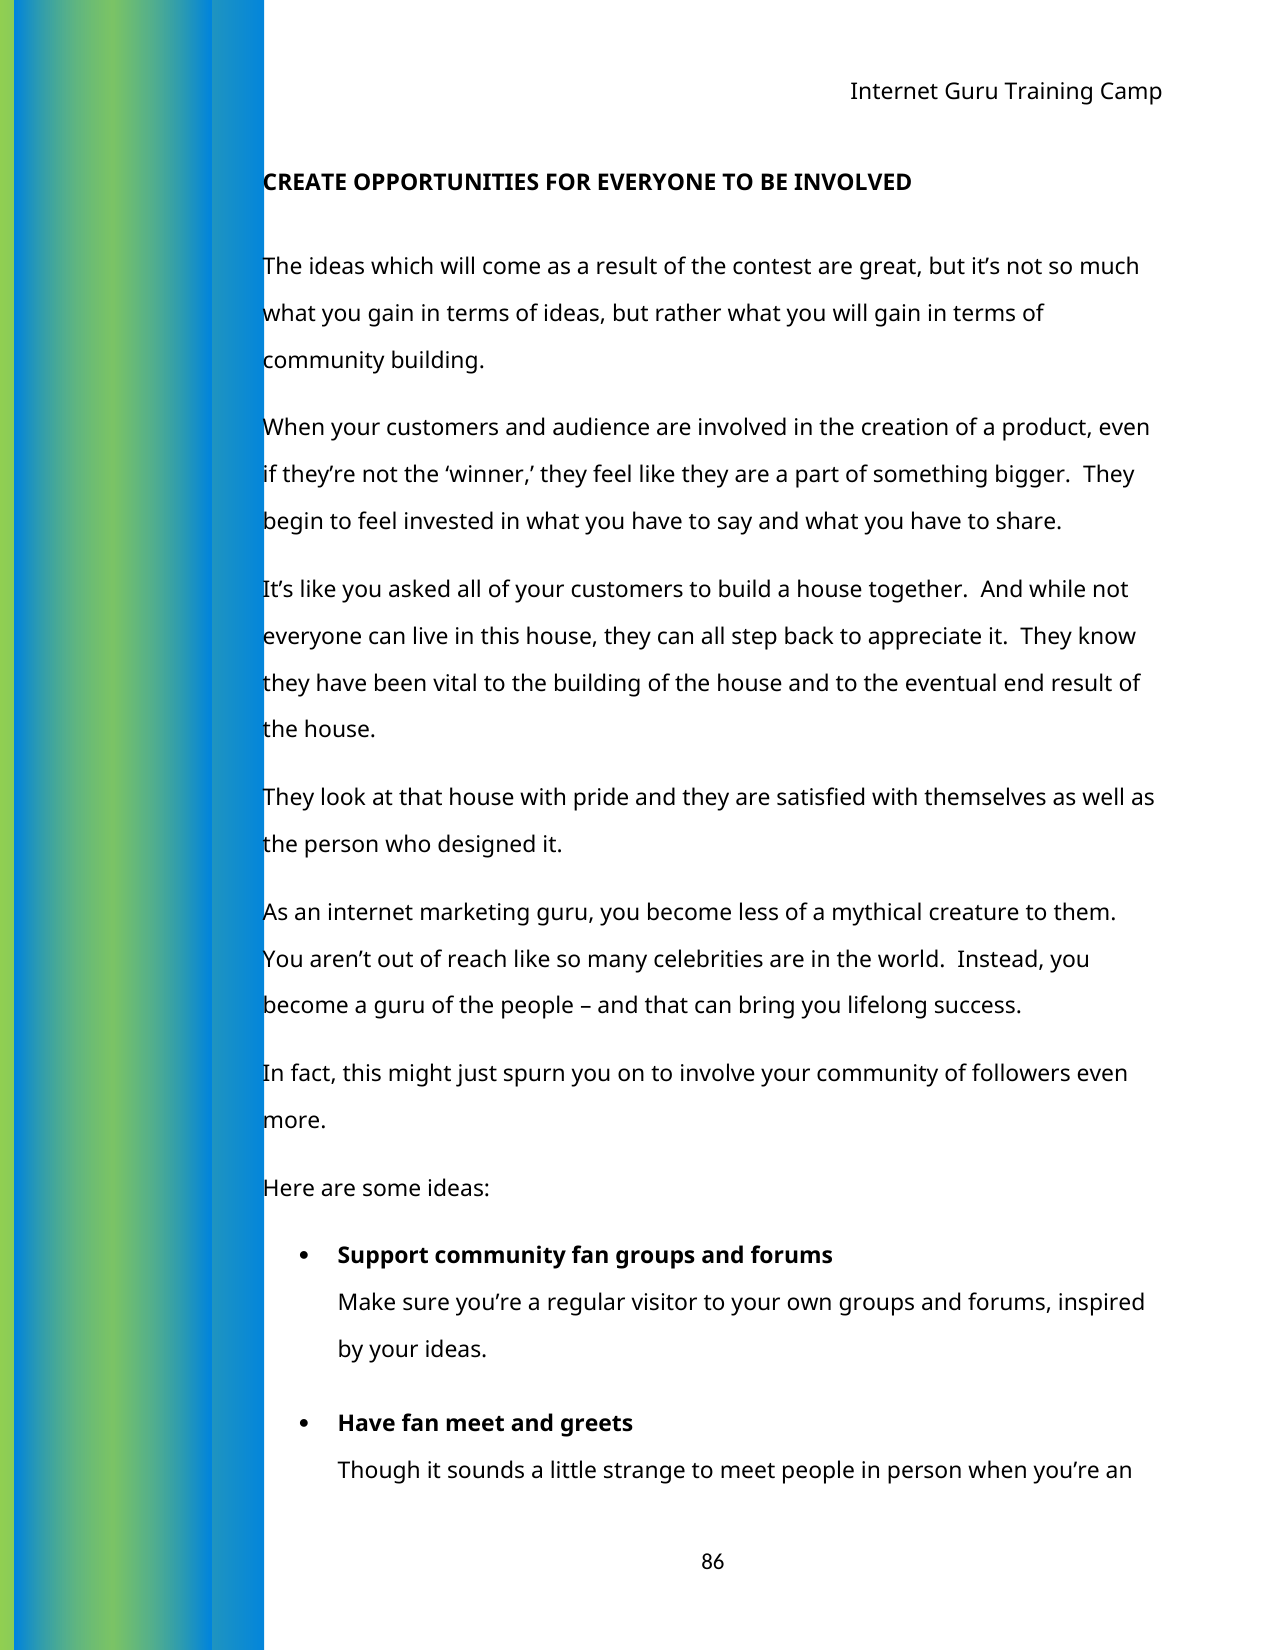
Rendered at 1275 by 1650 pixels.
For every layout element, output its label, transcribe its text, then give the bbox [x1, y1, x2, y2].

text When your customers and audience are involved in the creation of a product, even if they’re not the ‘winner,’ they feel like they are a part of something bigger. They begin to feel invested in what you have to say and what you have to share. [262, 411, 1162, 536]
text In fact, this might just spurn you on to involve your community of followers even more. [262, 1057, 1162, 1135]
text As an internet marketing guru, you become less of a mythical creature to them. You aren’t out of reach like so many celebrities are in the world. Instead, you become a guru of the people – and that can bring you lifelong success. [262, 896, 1162, 1021]
text They look at that house with pride and they are satisfied with themselves as well as the person who designed it. [262, 781, 1162, 859]
text Here are some ideas: [262, 1172, 1162, 1203]
text Create Opportunities For Everyone To Be Involved [262, 166, 1162, 197]
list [300, 1407, 1162, 1485]
text It’s like you asked all of your customers to build a house together. And while not everyone can live in this house, they can all step back to appreciate it. They know they have been vital to the building of the house and to the eventual end result of the house. [262, 573, 1162, 745]
list Support community fan groups and forums Make sure you’re a regular visitor to your own groups and forums, inspired by your ideas. [300, 1239, 1162, 1364]
text The ideas which will come as a result of the contest are great, but it’s not so much what you gain in terms of ideas, but rather what you will gain in terms of community building. [262, 250, 1162, 375]
